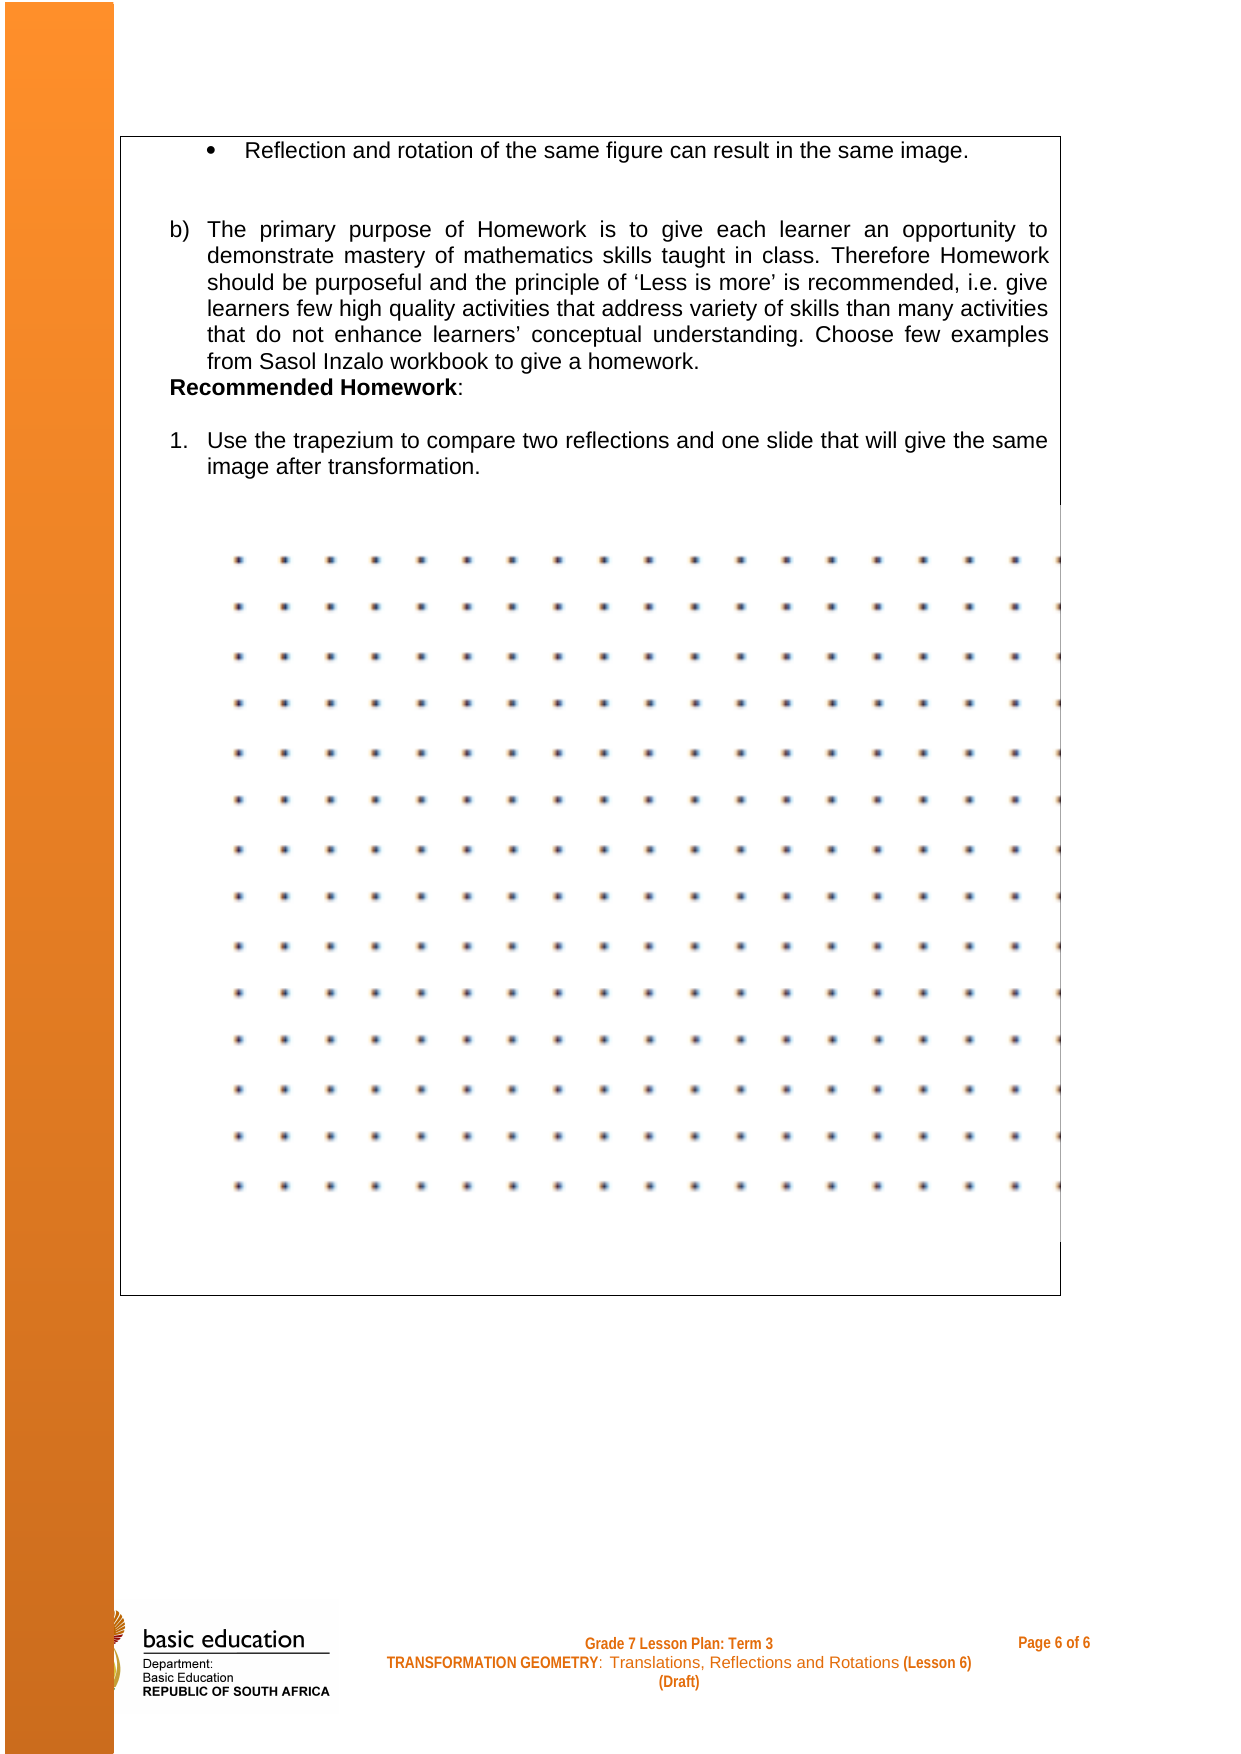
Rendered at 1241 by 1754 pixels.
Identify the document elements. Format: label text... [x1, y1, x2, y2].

picture [206, 505, 1061, 1242]
picture [113, 1599, 339, 1714]
